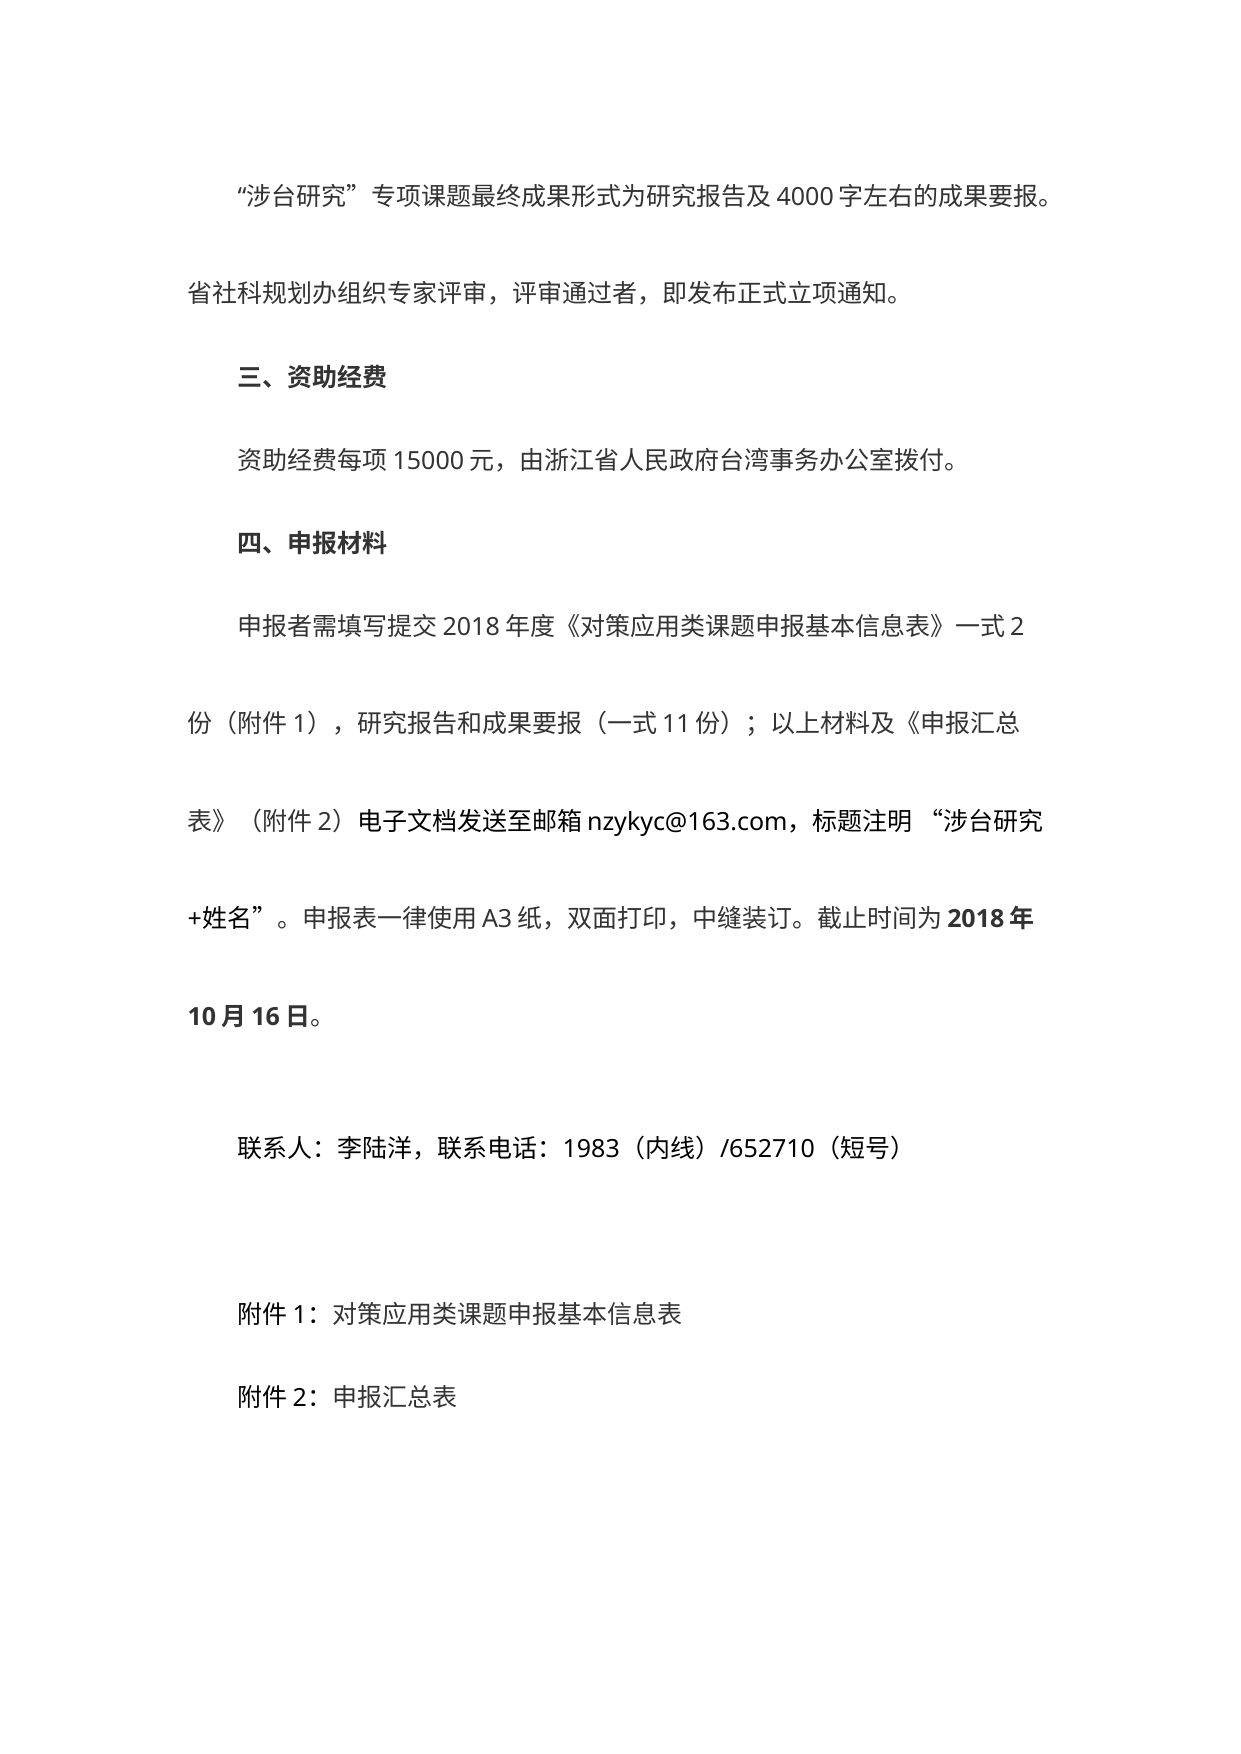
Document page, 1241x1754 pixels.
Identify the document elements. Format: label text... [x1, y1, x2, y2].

text “涉台研究”专项课题最终成果形式为研究报告及4000字左右的成果要报。省社科规划办组织专家评审，评审通过者，即发布正式立项通知。 [187, 162, 1053, 324]
text 资助经费每项15000元，由浙江省人民政府台湾事务办公室拨付。 [187, 426, 1053, 491]
text 联系人：李陆洋，联系电话：1983（内线）/652710（短号） [187, 1114, 1053, 1179]
text 三、资助经费 [187, 343, 1053, 408]
text 附件1：对策应用类课题申报基本信息表 [187, 1280, 1053, 1345]
text 附件2：申报汇总表 [187, 1363, 1053, 1428]
text 四、申报材料 [187, 509, 1053, 574]
text 申报者需填写提交2018年度《对策应用类课题申报基本信息表》一式2份（附件1），研究报告和成果要报（一式11份）；以上材料及《申报汇总表》（附件2）电子文档发送至邮箱nzykyc@163.com，标题注明 “涉台研究+姓名”。申报表一律使用A3纸，双面打印，中缝装订。截止时间为2018年10月16日。 [187, 592, 1053, 1047]
